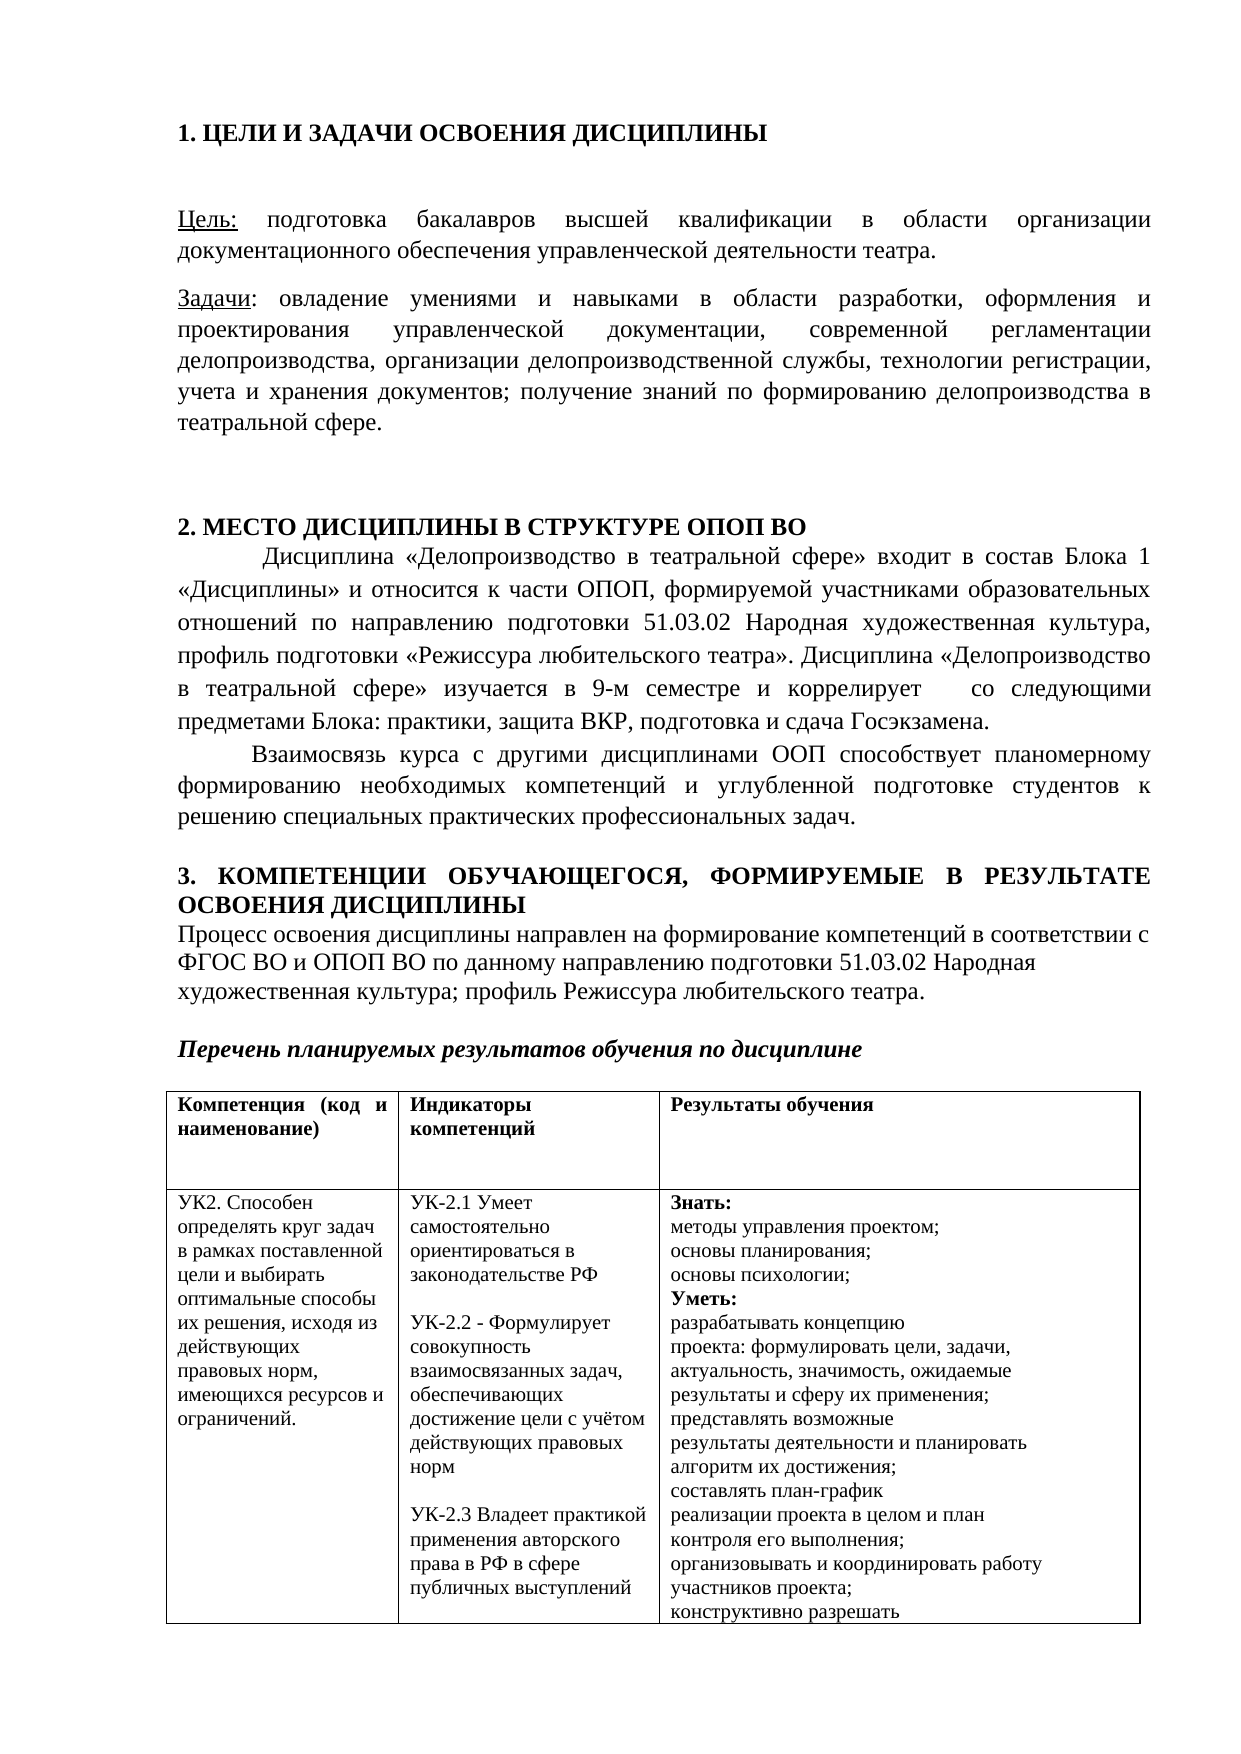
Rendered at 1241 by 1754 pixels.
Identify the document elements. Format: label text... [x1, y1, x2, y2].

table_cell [399, 1190, 659, 1623]
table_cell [660, 1190, 1139, 1623]
text Процесс освоения дисциплины направлен на формирование компетенций в соответствии с ФГОС ВО и ОПОП ВО по данному направлению подготовки 51.03.02 Народная художественная культура; профиль Режиссура любительского театра. [177, 919, 1152, 1005]
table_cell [167, 1190, 398, 1623]
text Задачи: овладение умениями и навыками в области разработки, оформления и проектирования управленческой документации, современной регламентации делопроизводства, организации делопроизводственной службы, технологии регистрации, учета и хранения документов; получение знаний по формированию делопроизводства в театральной сфере. [177, 283, 1152, 436]
text 3. КОМПЕТЕНЦИИ ОБУЧАЮЩЕГОСЯ, ФОРМИРУЕМЫЕ В РЕЗУЛЬТАТЕ ОСВОЕНИЯ ДИСЦИПЛИНЫ [177, 861, 1152, 919]
table_header Индикаторы компетенций [399, 1092, 659, 1188]
table_header Компетенция (код и наименование) [167, 1092, 398, 1188]
text Цель: подготовка бакалавров высшей квалификации в области организации документационного обеспечения управленческой деятельности театра. [177, 204, 1152, 264]
text Перечень планируемых результатов обучения по дисциплине [177, 1034, 1152, 1062]
text Взаимосвязь курса с другими дисциплинами ООП способствует планомерному формированию необходимых компетенций и углубленной подготовке студентов к решению специальных практических профессиональных задач. [177, 739, 1152, 830]
text 2. МЕСТО ДИСЦИПЛИНЫ В СТРУКТУРЕ ОПОП ВО [177, 512, 1152, 541]
text 1. ЦЕЛИ И ЗАДАЧИ ОСВОЕНИЯ ДИСЦИПЛИНЫ [177, 118, 1152, 147]
text Дисциплина «Делопроизводство в театральной сфере» входит в состав Блока 1 «Дисциплины» и относится к части ОПОП, формируемой участниками образовательных отношений по направлению подготовки 51.03.02 Народная художественная культура, профиль подготовки «Режиссура любительского театра». Дисциплина «Делопроизводство в театральной сфере» изучается в 9-м семестре и коррелирует со следующими предметами Блока: практики, защита ВКР, подготовка и сдача Госэкзамена. [177, 541, 1152, 735]
table_header Результаты обучения [660, 1092, 1139, 1188]
